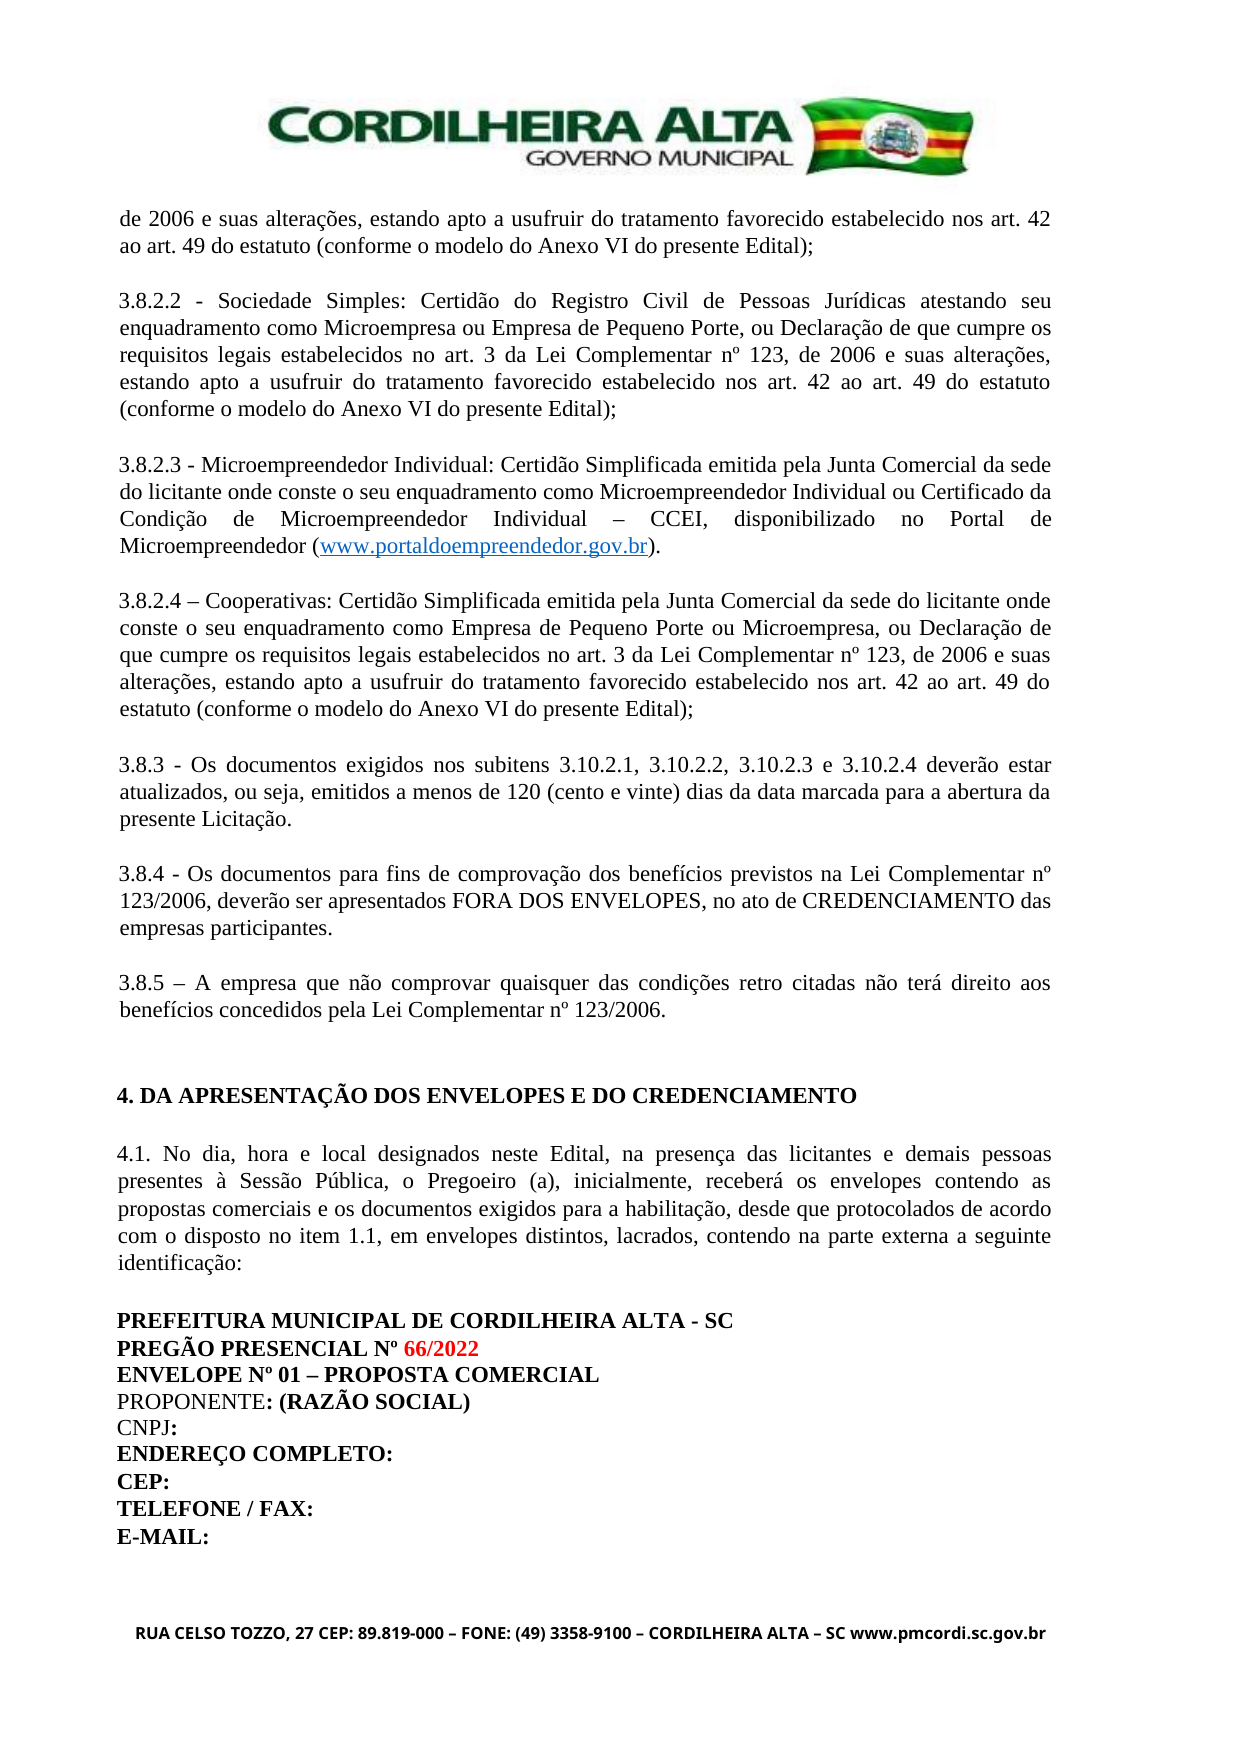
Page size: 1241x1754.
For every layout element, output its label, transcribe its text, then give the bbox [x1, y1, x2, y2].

text 3.8.2.3 - Microempreendedor Individual: Certidão Simplificada emitida pela Junta Comercial da sede do licitante onde conste o seu enquadramento como Microempreendedor Individual ou Certificado da Condição de Microempreendedor Individual – CCEI, disponibilizado no Portal de Microempreendedor (www.portaldoempreendedor.gov.br). [118, 451, 1053, 558]
text 3.8.2.4 – Cooperativas: Certidão Simplificada emitida pela Junta Comercial da sede do licitante onde conste o seu enquadramento como Empresa de Pequeno Porte ou Microempresa, ou Declaração de que cumpre os requisitos legais estabelecidos no art. 3 da Lei Complementar nº 123, de 2006 e suas alterações, estando apto a usufruir do tratamento favorecido estabelecido nos art. 42 ao art. 49 do estatuto (conforme o modelo do Anexo VI do presente Edital); [118, 587, 1053, 722]
text CNPJ: [117, 1414, 1063, 1440]
text E-MAIL: [117, 1523, 1053, 1549]
text ENVELOPE Nº 01 – PROPOSTA COMERCIAL [117, 1362, 1063, 1388]
subtitle 4. DA APRESENTAÇÃO DOS ENVELOPES E DO CREDENCIAMENTO [117, 1082, 1053, 1109]
picture [245, 73, 997, 201]
subtitle PREFEITURA MUNICIPAL DE CORDILHEIRA ALTA - SC [117, 1307, 1053, 1333]
text 3.8.2.2 - Sociedade Simples: Certidão do Registro Civil de Pessoas Jurídicas atestando seu enquadramento como Microempresa ou Empresa de Pequeno Porte, ou Declaração de que cumpre os requisitos legais estabelecidos no art. 3 da Lei Complementar nº 123, de 2006 e suas alterações, estando apto a usufruir do tratamento favorecido estabelecido nos art. 42 ao art. 49 do estatuto (conforme o modelo do Anexo VI do presente Edital); [118, 287, 1053, 422]
text 3.8.5 – A empresa que não comprovar quaisquer das condições retro citadas não terá direito aos benefícios concedidos pela Lei Complementar nº 123/2006. [118, 969, 1053, 1023]
text 4.1. No dia, hora e local designados neste Edital, na presença das licitantes e demais pessoas presentes à Sessão Pública, o Pregoeiro (a), inicialmente, receberá os envelopes contendo as propostas comerciais e os documentos exigidos para a habilitação, desde que protocolados de acordo com o disposto no item 1.1, em envelopes distintos, lacrados, contendo na parte externa a seguinte identificação: [117, 1141, 1053, 1275]
text CEP: [117, 1468, 1053, 1494]
text 3.8.3 - Os documentos exigidos nos subitens 3.10.2.1, 3.10.2.2, 3.10.2.3 e 3.10.2.4 deverão estar atualizados, ou seja, emitidos a menos de 120 (cento e vinte) dias da data marcada para a abertura da presente Licitação. [118, 751, 1053, 831]
subtitle PREGÃO PRESENCIAL Nº 66/2022 [117, 1334, 1053, 1361]
text 3.8.4 - Os documentos para fins de comprovação dos benefícios previstos na Lei Complementar nº 123/2006, deverão ser apresentados FORA DOS ENVELOPES, no ato de CREDENCIAMENTO das empresas participantes. [118, 860, 1053, 941]
text ENDEREÇO COMPLETO: [117, 1441, 1053, 1467]
text PROPONENTE: (RAZÃO SOCIAL) [117, 1388, 1063, 1414]
text TELEFONE / FAX: [117, 1496, 1053, 1522]
